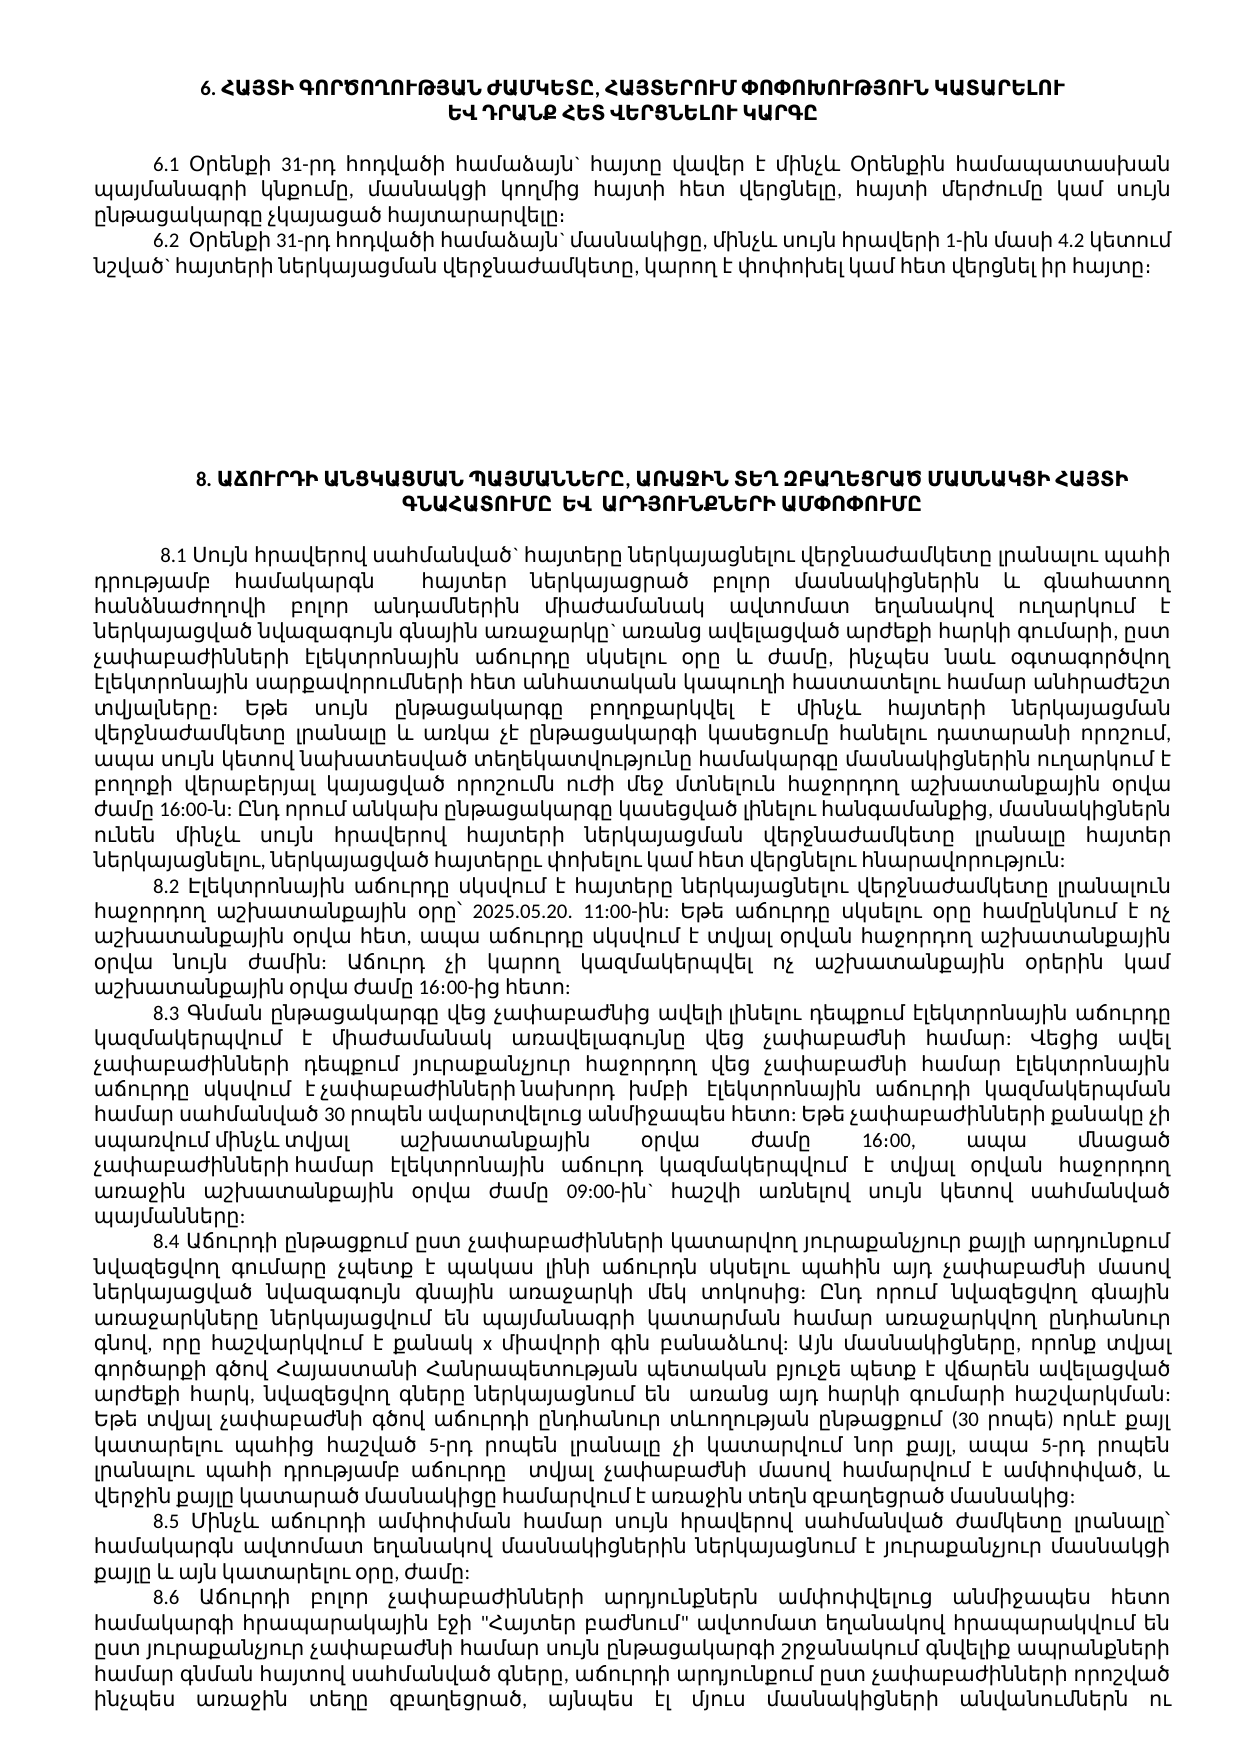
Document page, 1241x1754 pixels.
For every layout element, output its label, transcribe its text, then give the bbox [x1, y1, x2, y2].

text 8. ԱՃՈՒՐԴԻ ԱՆՑԿԱՑՄԱՆ ՊԱՅՄԱՆՆԵՐԸ, ԱՌԱՋԻՆ ՏԵՂ ԶԲԱՂԵՑՐԱԾ ՄԱՍՆԱԿՑԻ ՀԱՅՏԻ [94, 466, 1171, 492]
text 8.3 Գնման ընթացակարգը վեց չափաբաժնից ավելի լինելու դեպքում էլեկտրոնային աճուրդը կազմակերպվում է միաժամանակ առավելագույնը վեց չափաբաժնի համար: Վեցից ավել չափաբաժինների դեպքում յուրաքանչյուր հաջորդող վեց չափաբաժնի համար էլեկտրոնային աճուրդը սկսվում է չափաբաժինների նախորդ խմբի էլեկտրոնային աճուրդի կազմակերպման համար սահմանված 30 րոպեն ավարտվելուց անմիջապես հետո: Եթե չափաբաժինների քանակը չի սպառվում մինչև տվյալ աշխատանքային օրվա ժամը 16։00, ապա մնացած չափաբաժինների համար էլեկտրոնային աճուրդ կազմակերպվում է տվյալ օրվան հաջորդող առաջին աշխատանքային օրվա ժամը 09:00-ին` հաշվի առնելով սույն կետով սահմանված պայմանները: [94, 1000, 1171, 1229]
text 6. ՀԱՅՏԻ ԳՈՐԾՈՂՈՒԹՅԱՆ ԺԱՄԿԵՏԸ, ՀԱՅՏԵՐՈՒՄ ՓՈՓՈԽՈՒԹՅՈՒՆ ԿԱՏԱՐԵԼՈՒ [94, 75, 1171, 100]
text ԳՆԱՀԱՏՈՒՄԸ ԵՎ ԱՐԴՅՈՒՆՔՆԵՐԻ ԱՄՓՈՓՈՒՄԸ [94, 492, 1171, 517]
text 6.2 Օրենքի 31-րդ հոդվածի համաձայն` մասնակիցը, մինչև սույն հրավերի 1-ին մասի 4.2 կետում նշված` հայտերի ներկայացման վերջնաժամկետը, կարող է փոփոխել կամ հետ վերցնել իր հայտը։ [94, 227, 1171, 278]
text 8.2 Էլեկտրոնային աճուրդը սկսվում է հայտերը ներկայացնելու վերջնաժամկետը լրանալուն հաջորդող աշխատանքային օրը՝ 2025.05.20. 11:00 -ին: Եթե աճուրդը սկսելու օրը համընկնում է ոչ աշխատանքային օրվա հետ, ապա աճուրդը սկսվում է տվյալ օրվան հաջորդող աշխատանքային օրվա նույն ժամին: Աճուրդ չի կարող կազմակերպվել ոչ աշխատանքային օրերին կամ աշխատանքային օրվա ժամը 16։00-ից հետո: [94, 873, 1171, 1000]
text 8.1 Սույն հրավերով սահմանված` հայտերը ներկայացնելու վերջնաժամկետը լրանալու պահի դրությամբ համակարգն հայտեր ներկայացրած բոլոր մասնակիցներին և գնահատող հանձնաժողովի բոլոր անդամներին միաժամանակ ավտոմատ եղանակով ուղարկում է ներկայացված նվազագույն գնային առաջարկը` առանց ավելացված արժեքի հարկի գումարի, ըստ չափաբաժինների էլեկտրոնային աճուրդը սկսելու օրը և ժամը, ինչպես նաև օգտագործվող էլեկտրոնային սարքավորումների հետ անհատական կապուղի հաստատելու համար անհրաժեշտ տվյալները։ Եթե սույն ընթացակարգը բողոքարկվել է մինչև հայտերի ներկայացման վերջնաժամկետը լրանալը և առկա չէ ընթացակարգի կասեցումը հանելու դատարանի որոշում, ապա սույն կետով նախատեսված տեղեկատվությունը համակարգը մասնակիցներին ուղարկում է բողոքի վերաբերյալ կայացված որոշումն ուժի մեջ մտնելուն հաջորդող աշխատանքային օրվա ժամը 16:00-ն: Ընդ որում անկախ ընթացակարգը կասեցված լինելու հանգամանքից, մասնակիցներն ունեն մինչև սույն հրավերով հայտերի ներկայացման վերջնաժամկետը լրանալը հայտեր ներկայացնելու, ներկայացված հայտերըւ փոխելու կամ հետ վերցնելու հնարավորություն: [94, 542, 1171, 873]
text 6.1 Օրենքի 31-րդ հոդվածի համաձայն` հայտը վավեր է մինչև Օրենքին համապատասխան պայմանագրի կնքումը, մասնակցի կողմից հայտի հետ վերցնելը, հայտի մերժումը կամ սույն ընթացակարգը չկայացած հայտարարվելը։ [94, 151, 1171, 227]
text 8.5 Մինչև աճուրդի ամփոփման համար սույն հրավերով սահմանված ժամկետը լրանալը՝ համակարգն ավտոմատ եղանակով մասնակիցներին ներկայացնում է յուրաքանչյուր մասնակցի քայլը և այն կատարելու օրը, ժամը: [94, 1508, 1171, 1584]
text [94, 1584, 1171, 1712]
text ԵՎ ԴՐԱՆՔ ՀԵՏ ՎԵՐՑՆԵԼՈՒ ԿԱՐԳԸ [94, 100, 1171, 126]
text 8.4 Աճուրդի ընթացքում ըստ չափաբաժինների կատարվող յուրաքանչյուր քայլի արդյունքում նվազեցվող գումարը չպետք է պակաս լինի աճուրդն սկսելու պահին այդ չափաբաժնի մասով ներկայացված նվազագույն գնային առաջարկի մեկ տոկոսից: Ընդ որում նվազեցվող գնային առաջարկները ներկայացվում են պայմանագրի կատարման համար առաջարկվող ընդհանուր գնով, որը հաշվարկվում է քանակ x միավորի գին բանաձևով: Այն մասնակիցները, որոնք տվյալ գործարքի գծով Հայաստանի Հանրապետության պետական բյուջե պետք է վճարեն ավելացված արժեքի հարկ, նվազեցվող գները ներկայացնում են առանց այդ հարկի գումարի հաշվարկման: Եթե տվյալ չափաբաժնի գծով աճուրդի ընդհանուր տևողության ընթացքում (30 րոպե) որևէ քայլ կատարելու պահից հաշված 5-րդ րոպեն լրանալը չի կատարվում նոր քայլ, ապա 5-րդ րոպեն լրանալու պահի դրությամբ աճուրդը տվյալ չափաբաժնի մասով համարվում է ամփոփված, և վերջին քայլը կատարած մասնակիցը համարվում է առաջին տեղն զբաղեցրած մասնակից: [94, 1229, 1171, 1508]
